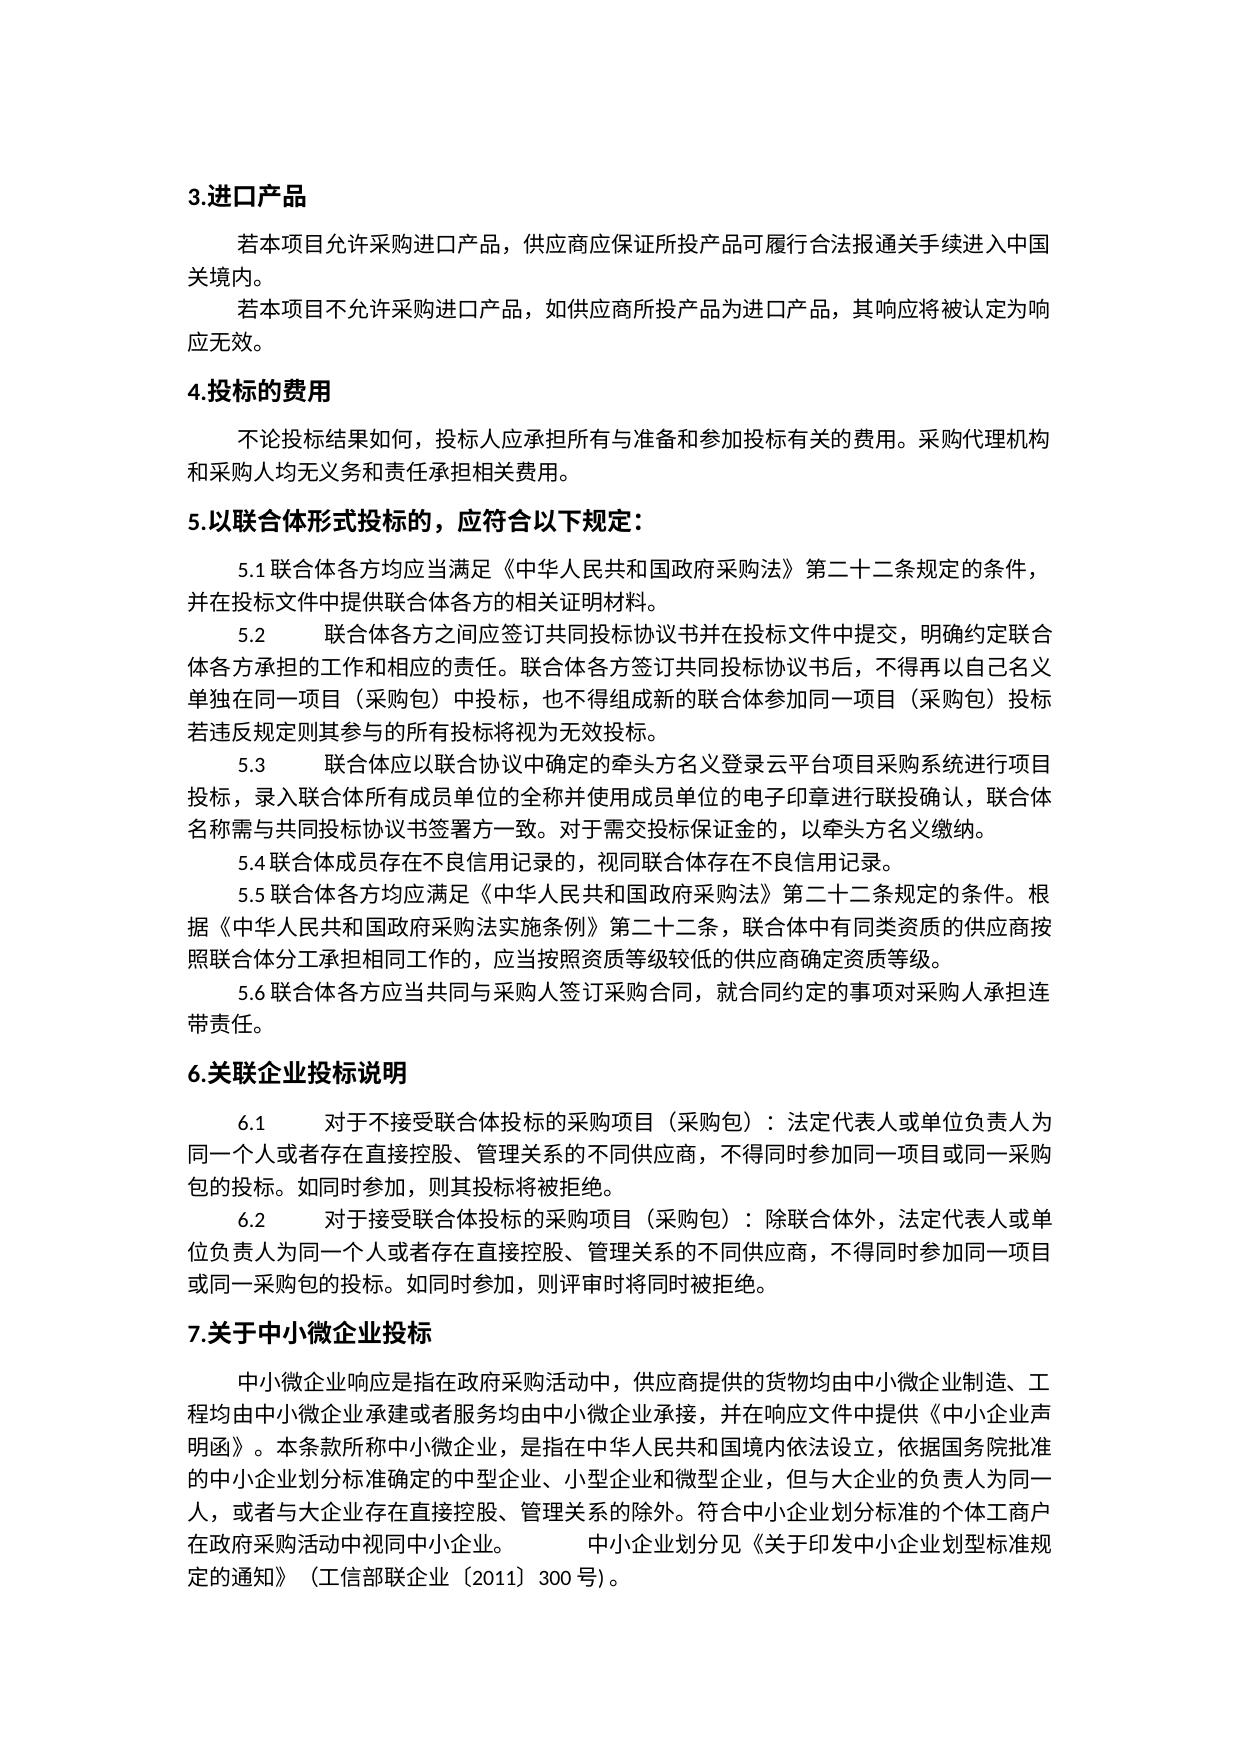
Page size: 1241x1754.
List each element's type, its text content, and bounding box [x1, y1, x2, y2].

text 6.关联企业投标说明 [187, 1039, 1053, 1104]
text 5.以联合体形式投标的，应符合以下规定： [187, 487, 1053, 552]
text 6.2 对于接受联合体投标的采购项目（采购包）：除联合体外，法定代表人或单位负责人为同一个人或者存在直接控股、管理关系的不同供应商，不得同时参加同一项目或同一采购包的投标。如同时参加，则评审时将同时被拒绝。 [187, 1202, 1053, 1299]
text 中小微企业响应是指在政府采购活动中，供应商提供的货物均由中小微企业制造、工程均由中小微企业承建或者服务均由中小微企业承接，并在响应文件中提供《中小企业声明函》。本条款所称中小微企业，是指在中华人民共和国境内依法设立，依据国务院批准的中小企业划分标准确定的中型企业、小型企业和微型企业，但与大企业的负责人为同一人，或者与大企业存在直接控股、管理关系的除外。符合中小企业划分标准的个体工商户，在政府采购活动中视同中小企业。 中小企业划分见《关于印发中小企业划型标准规定的通知》（工信部联企业〔2011〕300号) 。 [187, 1364, 1053, 1592]
text 3.进口产品 [187, 162, 1053, 227]
text 5.4联合体成员存在不良信用记录的，视同联合体存在不良信用记录。 [187, 844, 1053, 877]
text 5.3 联合体应以联合协议中确定的牵头方名义登录云平台项目采购系统进行项目投标，录入联合体所有成员单位的全称并使用成员单位的电子印章进行联投确认，联合体名称需与共同投标协议书签署方一致。对于需交投标保证金的，以牵头方名义缴纳。 [187, 747, 1053, 844]
text 5.2 联合体各方之间应签订共同投标协议书并在投标文件中提交，明确约定联合体各方承担的工作和相应的责任。联合体各方签订共同投标协议书后，不得再以自己名义单独在同一项目（采购包）中投标，也不得组成新的联合体参加同一项目（采购包）投标，若违反规定则其参与的所有投标将视为无效投标。 [187, 617, 1053, 747]
text 若本项目允许采购进口产品，供应商应保证所投产品可履行合法报通关手续进入中国关境内。 [187, 227, 1053, 292]
text 6.1 对于不接受联合体投标的采购项目（采购包）：法定代表人或单位负责人为同一个人或者存在直接控股、管理关系的不同供应商，不得同时参加同一项目或同一采购包的投标。如同时参加，则其投标将被拒绝。 [187, 1104, 1053, 1202]
text 5.6联合体各方应当共同与采购人签订采购合同，就合同约定的事项对采购人承担连带责任。 [187, 974, 1053, 1039]
text 5.5联合体各方均应满足《中华人民共和国政府采购法》第二十二条规定的条件。根据《中华人民共和国政府采购法实施条例》第二十二条，联合体中有同类资质的供应商按照联合体分工承担相同工作的，应当按照资质等级较低的供应商确定资质等级。 [187, 877, 1053, 974]
text 5.1联合体各方均应当满足《中华人民共和国政府采购法》第二十二条规定的条件，并在投标文件中提供联合体各方的相关证明材料。 [187, 552, 1053, 617]
text 若本项目不允许采购进口产品，如供应商所投产品为进口产品，其响应将被认定为响应无效。 [187, 292, 1053, 357]
text 7.关于中小微企业投标 [187, 1299, 1053, 1364]
text 4.投标的费用 [187, 357, 1053, 422]
text 不论投标结果如何，投标人应承担所有与准备和参加投标有关的费用。采购代理机构和采购人均无义务和责任承担相关费用。 [187, 422, 1053, 487]
